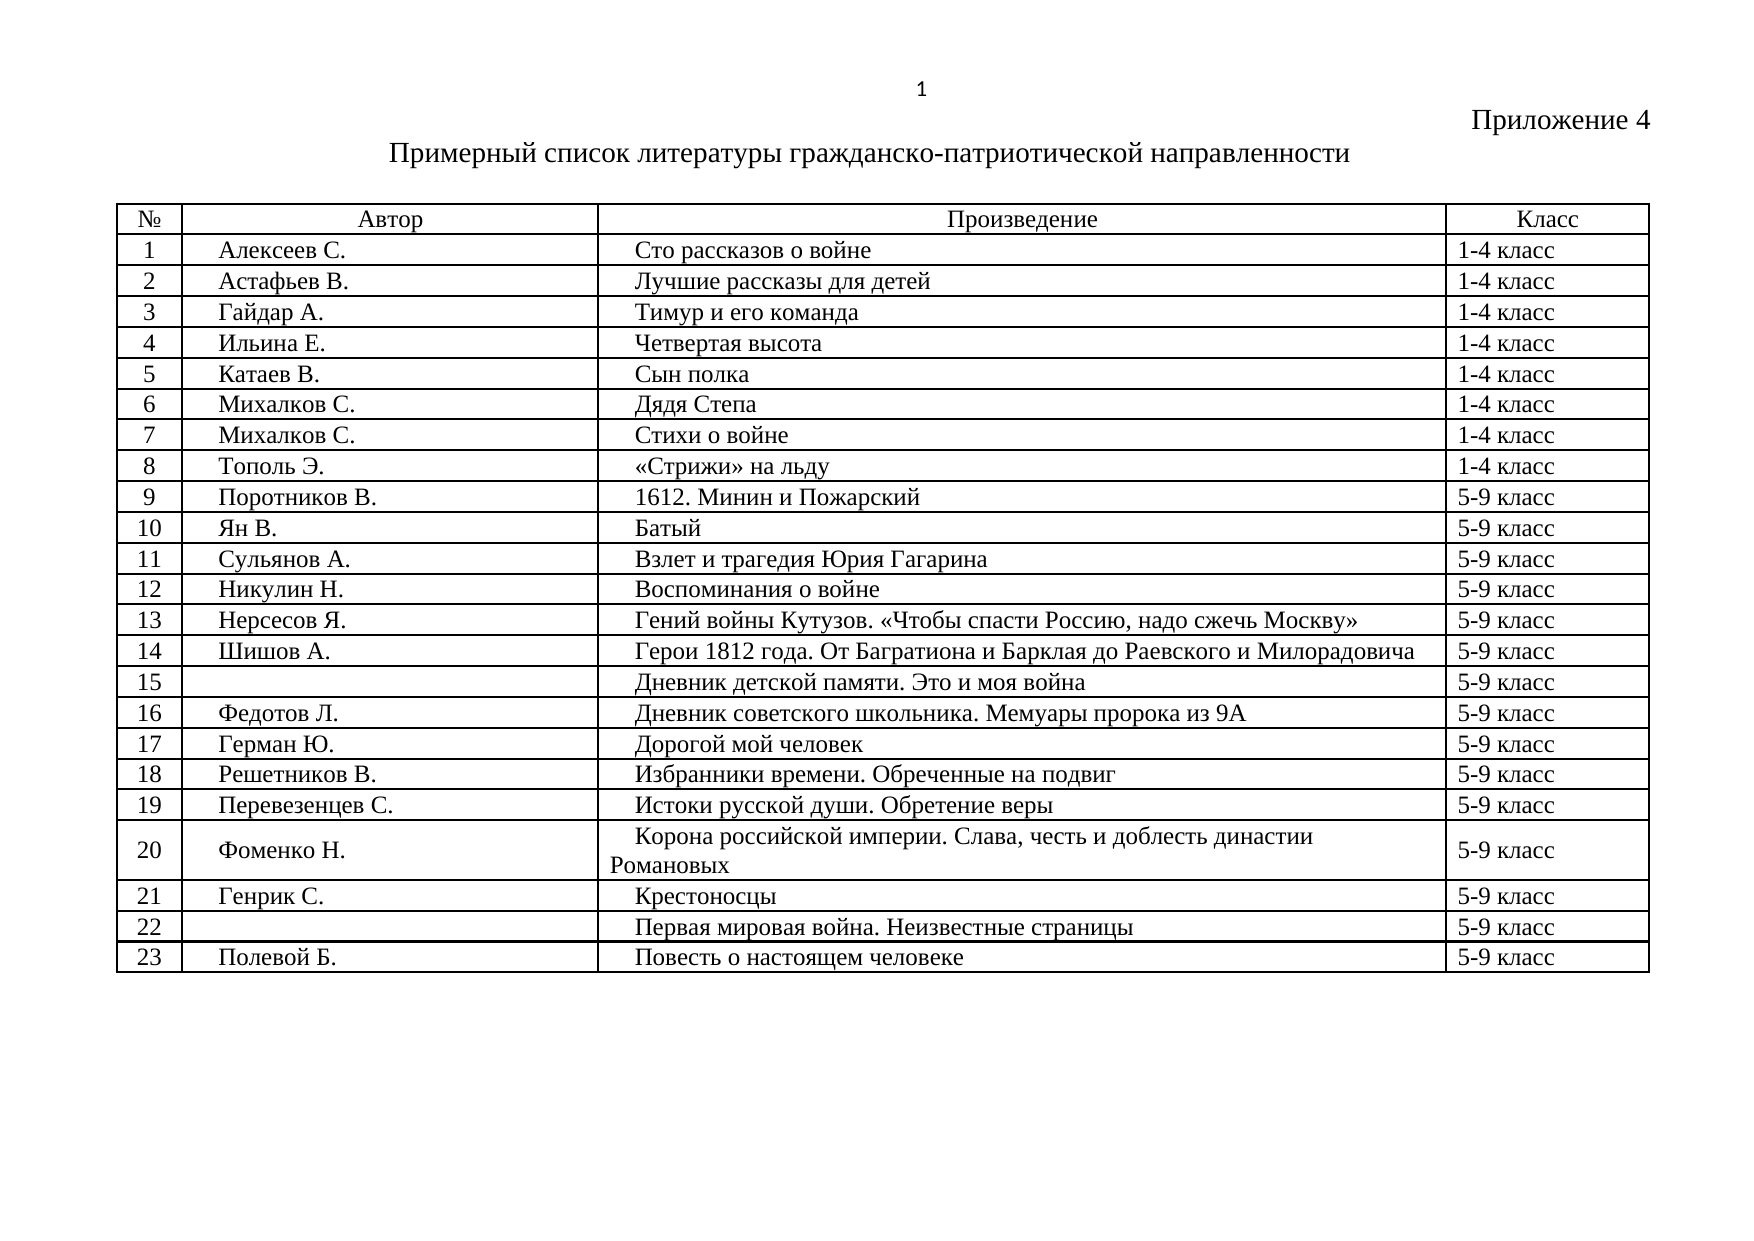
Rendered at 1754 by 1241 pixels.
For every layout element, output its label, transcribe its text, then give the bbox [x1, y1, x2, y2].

table_cell Катаев В. [183, 359, 597, 387]
table_cell Сульянов А. [183, 544, 597, 572]
table_cell 5-9 класс [1447, 482, 1648, 511]
table_cell 21 [118, 881, 181, 909]
table_cell 5-9 класс [1447, 912, 1648, 940]
table_cell [183, 667, 597, 696]
table_cell Корона российской империи. Слава, честь и доблесть династии Романовых [599, 821, 1445, 879]
table_cell Дорогой мой человек [599, 729, 1445, 757]
table_cell 1-4 класс [1447, 420, 1648, 449]
table_cell 1-4 класс [1447, 297, 1648, 326]
text Приложение 4 [118, 102, 1651, 135]
table_cell Стихи о войне [599, 420, 1445, 449]
table_header Класс [1447, 205, 1648, 233]
table_header Автор [183, 205, 597, 233]
table_cell 16 [118, 698, 181, 727]
table_cell 9 [118, 482, 181, 511]
table_cell 5-9 класс [1447, 605, 1648, 634]
table_cell Избранники времени. Обреченные на подвиг [599, 760, 1445, 788]
table_cell Федотов Л. [183, 698, 597, 727]
table_cell 13 [118, 605, 181, 634]
table_cell Никулин Н. [183, 575, 597, 603]
table_cell 5-9 класс [1447, 943, 1648, 971]
table_cell 4 [118, 328, 181, 357]
table_cell «Стрижи» на льду [599, 451, 1445, 480]
table_cell 12 [118, 575, 181, 603]
table_cell 22 [118, 912, 181, 940]
table_cell Сын полка [599, 359, 1445, 387]
table_cell 7 [118, 420, 181, 449]
table_cell Батый [599, 513, 1445, 542]
table_cell Михалков С. [183, 390, 597, 418]
table_cell 2 [118, 266, 181, 295]
table_cell 18 [118, 760, 181, 788]
table_cell Дядя Степа [599, 390, 1445, 418]
table_cell 1 [118, 235, 181, 264]
table_header № [118, 205, 181, 233]
table_cell 14 [118, 636, 181, 665]
table_cell Тополь Э. [183, 451, 597, 480]
table_cell Тимур и его команда [599, 297, 1445, 326]
table_cell Шишов А. [183, 636, 597, 665]
text Примерный список литературы гражданско-патриотической направленности [88, 135, 1651, 169]
table_cell Крестоносцы [599, 881, 1445, 909]
table_cell 1-4 класс [1447, 390, 1648, 418]
table_cell 6 [118, 390, 181, 418]
table_cell 5-9 класс [1447, 729, 1648, 757]
table_cell [183, 912, 597, 940]
table_cell Гений войны Кутузов. «Чтобы спасти Россию, надо сжечь Москву» [599, 605, 1445, 634]
table_cell 5-9 класс [1447, 698, 1648, 727]
table_cell Алексеев С. [183, 235, 597, 264]
table_cell Полевой Б. [183, 943, 597, 971]
table_cell Дневник детской памяти. Это и моя война [599, 667, 1445, 696]
table_cell 5-9 класс [1447, 544, 1648, 572]
table_cell 5-9 класс [1447, 760, 1648, 788]
table_cell Ильина Е. [183, 328, 597, 357]
table_cell 20 [118, 821, 181, 879]
table_cell Перевезенцев С. [183, 790, 597, 819]
table_cell Истоки русской души. Обретение веры [599, 790, 1445, 819]
table_cell 5-9 класс [1447, 575, 1648, 603]
table_cell Фоменко Н. [183, 821, 597, 879]
table_header Произведение [599, 205, 1445, 233]
table_cell Взлет и трагедия Юрия Гагарина [599, 544, 1445, 572]
table_cell 1-4 класс [1447, 235, 1648, 264]
table_cell 23 [118, 943, 181, 971]
table_cell 5-9 класс [1447, 667, 1648, 696]
table_cell 5-9 класс [1447, 513, 1648, 542]
table_cell Лучшие рассказы для детей [599, 266, 1445, 295]
table_cell Воспоминания о войне [599, 575, 1445, 603]
table_cell Нерсесов Я. [183, 605, 597, 634]
table_cell Поротников В. [183, 482, 597, 511]
table_cell Сто рассказов о войне [599, 235, 1445, 264]
table_cell Гайдар А. [183, 297, 597, 326]
table_cell 1-4 класс [1447, 359, 1648, 387]
table_cell 5-9 класс [1447, 881, 1648, 909]
table_cell 8 [118, 451, 181, 480]
table_cell 11 [118, 544, 181, 572]
table_cell 17 [118, 729, 181, 757]
table_cell Герои 1812 года. От Багратиона и Барклая до Раевского и Милорадовича [599, 636, 1445, 665]
table_cell 5-9 класс [1447, 790, 1648, 819]
table_cell 10 [118, 513, 181, 542]
table_cell Астафьев В. [183, 266, 597, 295]
table_cell Решетников В. [183, 760, 597, 788]
table_cell 15 [118, 667, 181, 696]
table_cell 1-4 класс [1447, 328, 1648, 357]
table_cell Герман Ю. [183, 729, 597, 757]
table_cell 1-4 класс [1447, 266, 1648, 295]
table_cell Повесть о настоящем человеке [599, 943, 1445, 971]
table_cell 19 [118, 790, 181, 819]
table_cell Первая мировая война. Неизвестные страницы [599, 912, 1445, 940]
table_cell Генрик С. [183, 881, 597, 909]
table_cell Ян В. [183, 513, 597, 542]
table_cell Михалков С. [183, 420, 597, 449]
table_cell 5-9 класс [1447, 821, 1648, 879]
table_cell Дневник советского школьника. Мемуары пророка из 9А [599, 698, 1445, 727]
table_cell 1-4 класс [1447, 451, 1648, 480]
table_cell 1612. Минин и Пожарский [599, 482, 1445, 511]
table_cell 5 [118, 359, 181, 387]
table_cell 3 [118, 297, 181, 326]
table_cell 5-9 класс [1447, 636, 1648, 665]
table_cell Четвертая высота [599, 328, 1445, 357]
